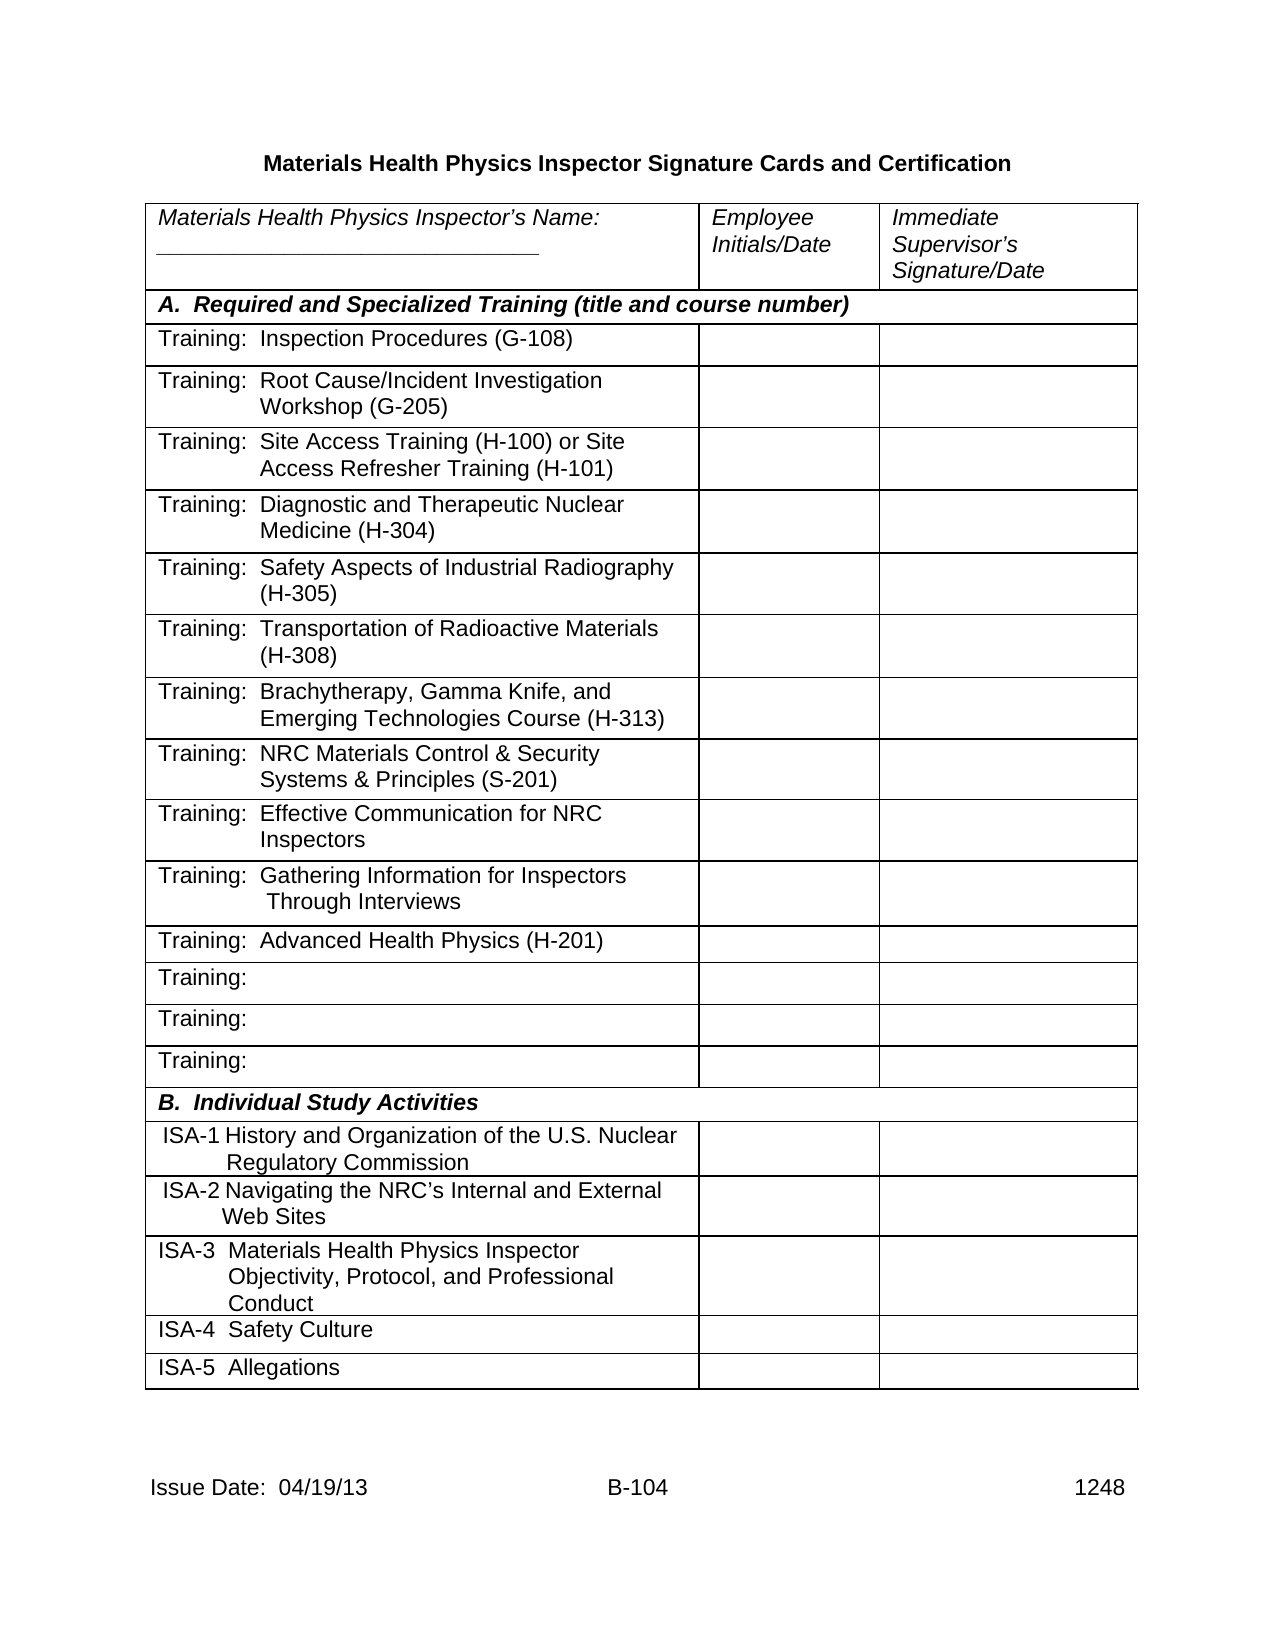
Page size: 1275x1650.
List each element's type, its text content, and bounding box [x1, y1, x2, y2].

table_cell [880, 1354, 1137, 1388]
table_cell [880, 1177, 1137, 1235]
table_cell [700, 963, 879, 1003]
table_cell [880, 367, 1137, 427]
table_cell ISA-2 Navigating the NRC’s Internal and External Web Sites [146, 1177, 698, 1235]
table_cell [880, 1005, 1137, 1045]
table_cell Training: Root Cause/Incident Investigation Workshop (G-205) [146, 367, 698, 427]
table_cell [880, 678, 1137, 738]
table_cell [880, 862, 1137, 925]
table_cell ISA-5 Allegations [146, 1354, 698, 1388]
table_cell [880, 615, 1137, 677]
table_cell [700, 367, 879, 427]
table_cell [700, 1237, 879, 1314]
table_cell Training: Effective Communication for NRC Inspectors [146, 800, 698, 860]
table_cell Training: Transportation of Radioactive Materials (H-308) [146, 615, 698, 677]
table_cell Training: Advanced Health Physics (H-201) [146, 927, 698, 962]
table_cell [880, 800, 1137, 860]
table_cell [700, 554, 879, 614]
table_cell [700, 325, 879, 365]
table_cell [700, 927, 879, 962]
table_cell Training: [146, 1005, 698, 1045]
table_cell Training: Gathering Information for Inspectors Through Interviews [146, 862, 698, 925]
table_cell ISA-3 Materials Health Physics Inspector Objectivity, Protocol, and Professional Conduct [146, 1237, 698, 1314]
table_cell [700, 740, 879, 798]
table_cell [700, 678, 879, 738]
table_cell Training: Brachytherapy, Gamma Knife, and Emerging Technologies Course (H-313) [146, 678, 698, 738]
table_cell Training: Site Access Training (H-100) or Site Access Refresher Training (H-101) [146, 428, 698, 489]
table_header Materials Health Physics Inspector’s Name: ______________________________ [146, 204, 698, 289]
table_cell [880, 1122, 1137, 1175]
table_cell [880, 428, 1137, 489]
table_cell [700, 800, 879, 860]
table_cell Training: NRC Materials Control & Security Systems & Principles (S-201) [146, 740, 698, 798]
table_cell [700, 1047, 879, 1087]
table_cell [880, 325, 1137, 365]
table_cell [700, 1177, 879, 1235]
table_cell [880, 554, 1137, 614]
table_cell ISA-4 Safety Culture [146, 1316, 698, 1352]
table_cell [880, 927, 1137, 962]
table_cell ISA-1 History and Organization of the U.S. Nuclear Regulatory Commission [146, 1122, 698, 1175]
table_cell [880, 1047, 1137, 1087]
table_header Employee Initials/Date [700, 204, 879, 289]
table_cell [700, 1316, 879, 1352]
table_cell Training: Diagnostic and Therapeutic Nuclear Medicine (H-304) [146, 491, 698, 552]
table_cell [700, 1122, 879, 1175]
table_cell [880, 963, 1137, 1003]
table_cell [700, 491, 879, 552]
table_cell [880, 1237, 1137, 1314]
table_cell [880, 1316, 1137, 1352]
table_cell A. Required and Specialized Training (title and course number) [146, 291, 1137, 323]
table_cell B. Individual Study Activities [146, 1088, 1137, 1121]
table_cell Training: [146, 1047, 698, 1087]
table_cell [700, 615, 879, 677]
table_cell Training: Safety Aspects of Industrial Radiography (H-305) [146, 554, 698, 614]
table_cell [700, 1005, 879, 1045]
table_cell Training: [146, 963, 698, 1003]
text Materials Health Physics Inspector Signature Cards and Certification [150, 150, 1125, 176]
table_cell [880, 740, 1137, 798]
table_cell [700, 862, 879, 925]
table_cell [880, 491, 1137, 552]
table_header Immediate Supervisor’s Signature/Date [880, 204, 1137, 289]
table_cell [700, 428, 879, 489]
table_cell Training: Inspection Procedures (G-108) [146, 325, 698, 365]
table_cell [700, 1354, 879, 1388]
